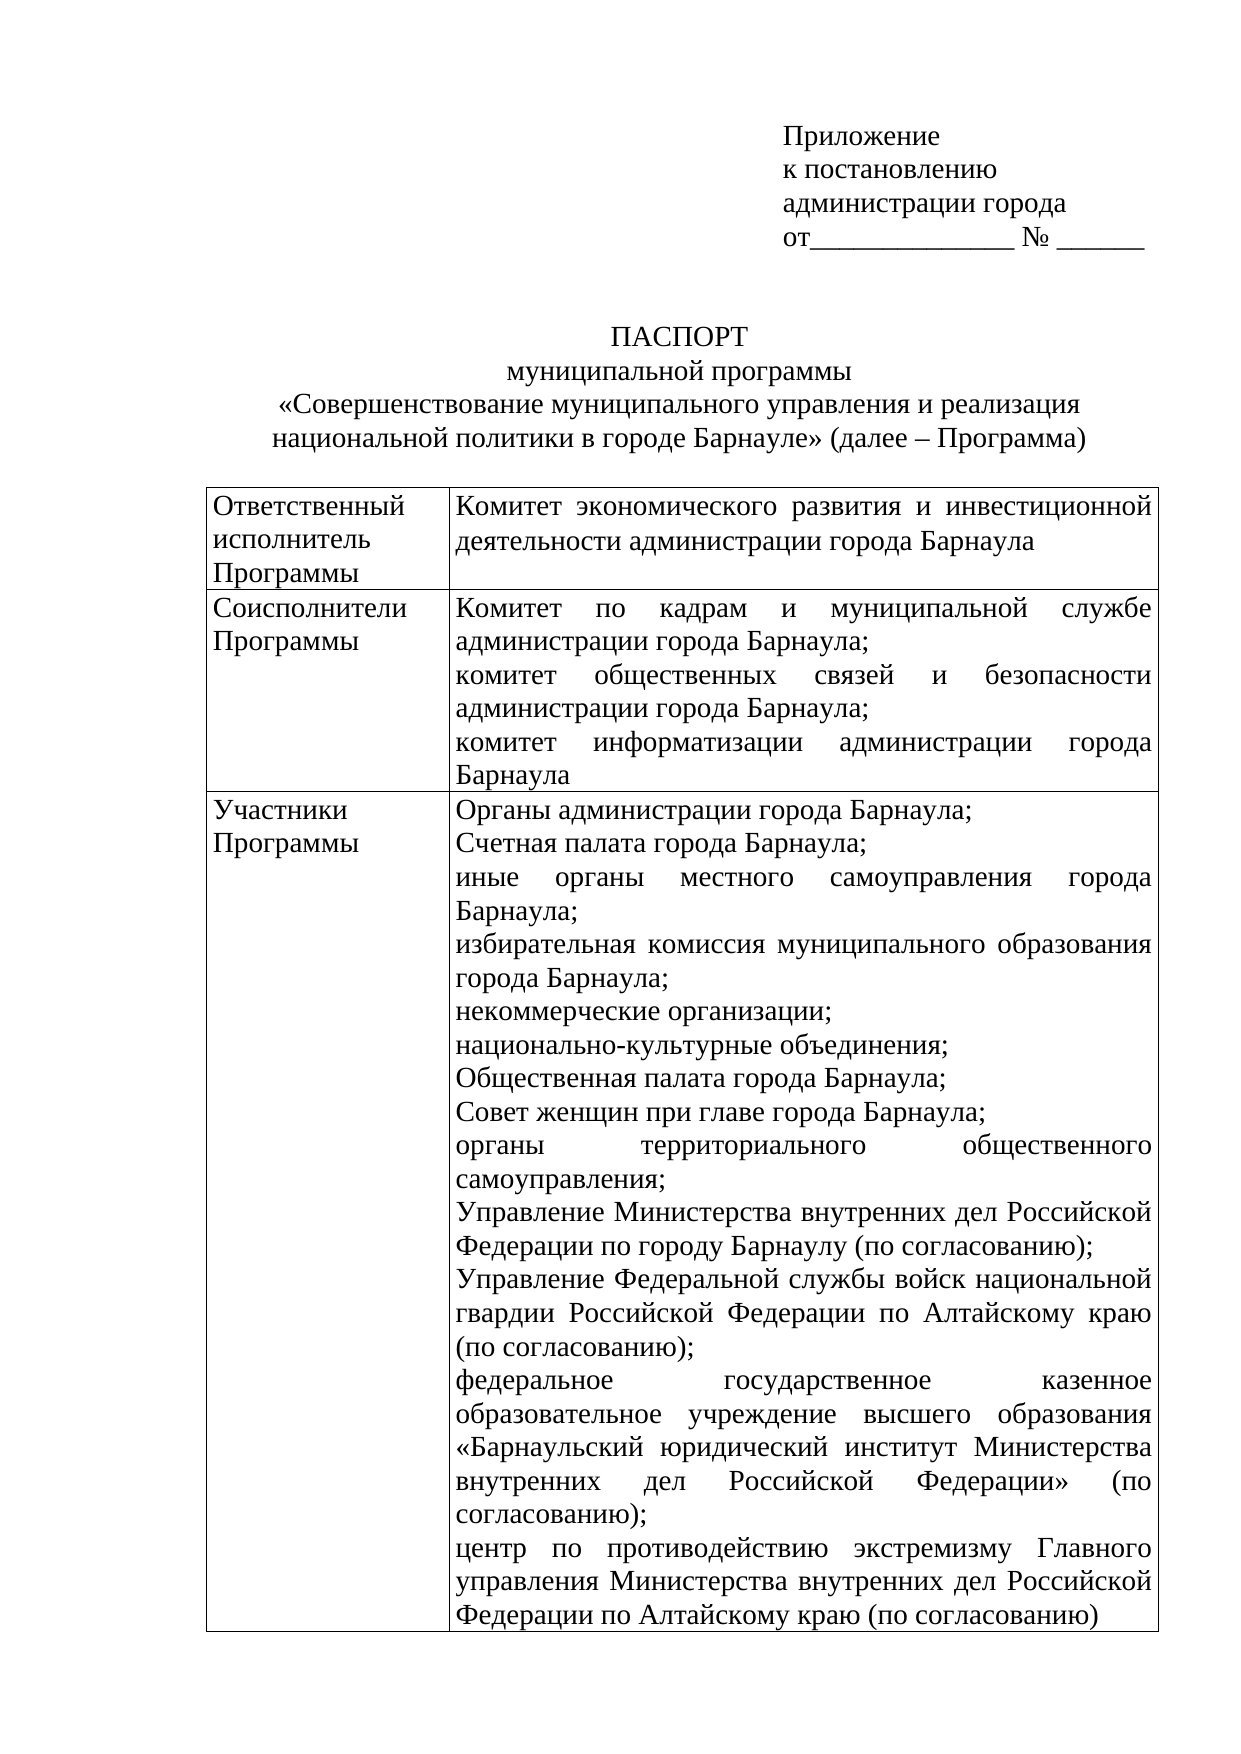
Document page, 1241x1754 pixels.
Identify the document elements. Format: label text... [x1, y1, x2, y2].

table_cell Комитет по кадрам и муниципальной службе администрации города Барнаула; комитет общественных связей и безопасности администрации города Барнаула; комитет информатизации администрации города Барнаула [450, 590, 1158, 791]
table_cell Соисполнители Программы [207, 590, 449, 791]
text ПАСПОРТ муниципальной программы [207, 319, 1152, 386]
text администрации города [783, 185, 1152, 219]
text «Совершенствование муниципального управления и реализация национальной политики в городе Барнауле» (далее – Программа) [207, 386, 1152, 453]
table_header Ответственный исполнитель Программы [207, 488, 449, 589]
text Приложение [783, 118, 1152, 152]
table_cell Органы администрации города Барнаула; Счетная палата города Барнаула; иные органы местного самоуправления города Барнаула; избирательная комиссия муниципального образования города Барнаула; некоммерческие организации; национально-культурные объединения; Общественная палата города Барнаула; Совет женщин при главе города Барнаула; органы территориального общественного самоуправления; Управление Министерства внутренних дел Российской Федерации по городу Барнаулу (по согласованию); Управление Федеральной службы войск национальной гвардии Российской Федерации по Алтайскому краю (по согласованию); федеральное государственное казенное образовательное учреждение высшего образования «Барнаульский юридический институт Министерства внутренних дел Российской Федерации» (по согласованию); центр по противодействию экстремизму Главного управления Министерства внутренних дел Российской Федерации по Алтайскому краю (по согласованию) [450, 792, 1158, 1631]
table_header Комитет экономического развития и инвестиционной деятельности администрации города Барнаула [450, 488, 1158, 589]
text от______________ № ______ [783, 219, 1152, 252]
table_cell Участники Программы [207, 792, 449, 1631]
text к постановлению [783, 152, 1152, 185]
